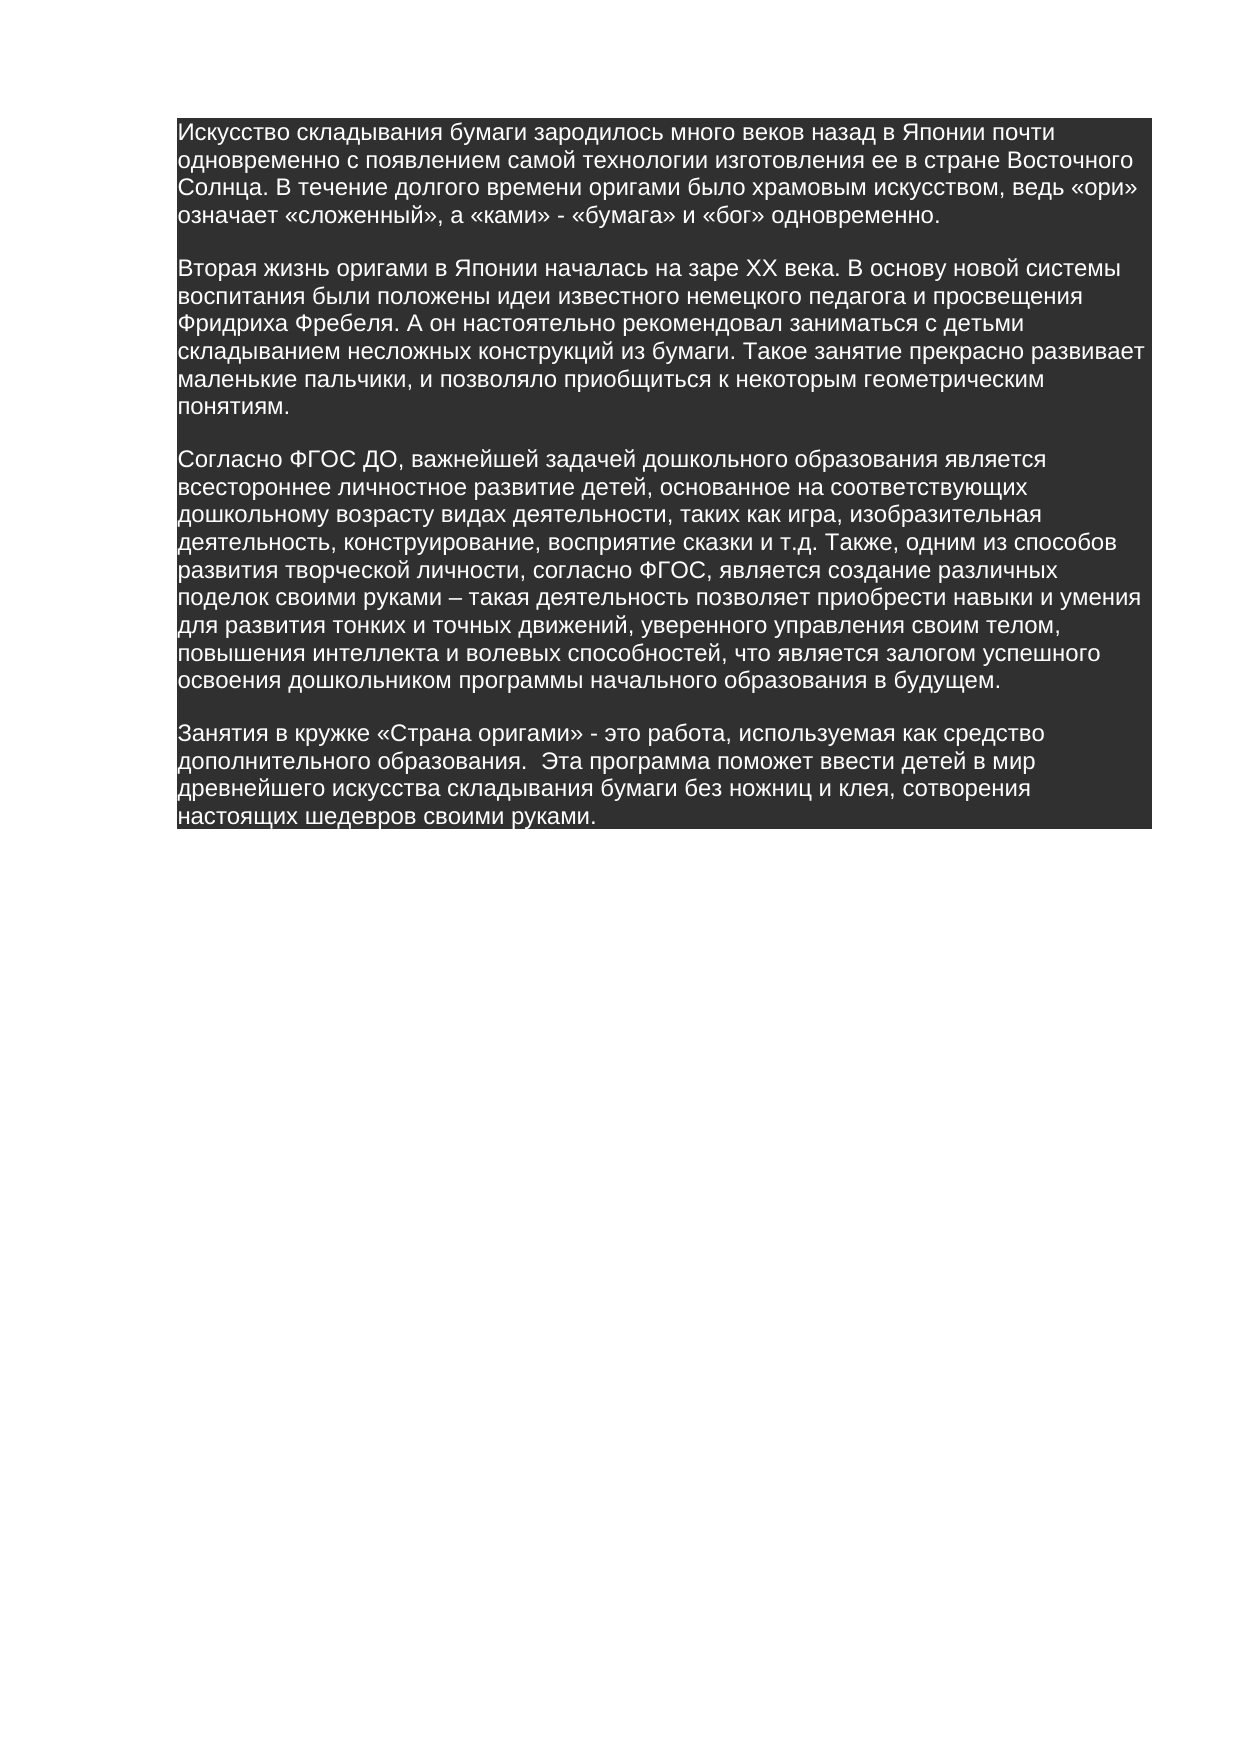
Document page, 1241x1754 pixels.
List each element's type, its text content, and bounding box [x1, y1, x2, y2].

text Искусство складывания бумаги зародилось много веков назад в Японии почти одновременно с появлением самой технологии изготовления ее в стране Восточного Солнца. В течение долгого времени оригами было храмовым искусством, ведь «ори» означает «сложенный», а «ками» - «бумага» и «бог» одновременно. [177, 118, 1152, 228]
text Вторая жизнь оригами в Японии началась на заре ХХ века. В основу новой системы воспитания были положены идеи известного немецкого педагога и просвещения Фридриха Фребеля. А он настоятельно рекомендовал заниматься с детьми складыванием несложных конструкций из бумаги. Такое занятие прекрасно развивает маленькие пальчики, и позволяло приобщиться к некоторым геометрическим понятиям. [177, 254, 1152, 420]
text Занятия в кружке «Страна оригами» - это работа, используемая как средство дополнительного образования. Эта программа поможет ввести детей в мир древнейшего искусства складывания бумаги без ножниц и клея, сотворения настоящих шедевров своими руками. [177, 719, 1152, 829]
text Согласно ФГОС ДО, важнейшей задачей дошкольного образования является всестороннее личностное развитие детей, основанное на соответствующих дошкольному возрасту видах деятельности, таких как игра, изобразительная деятельность, конструирование, восприятие сказки и т.д. Также, одним из способов развития творческой личности, согласно ФГОС, является создание различных поделок своими руками – такая деятельность позволяет приобрести навыки и умения для развития тонких и точных движений, уверенного управления своим телом, повышения интеллекта и волевых способностей, что является залогом успешного освоения дошкольником программы начального образования в будущем. [177, 445, 1152, 694]
